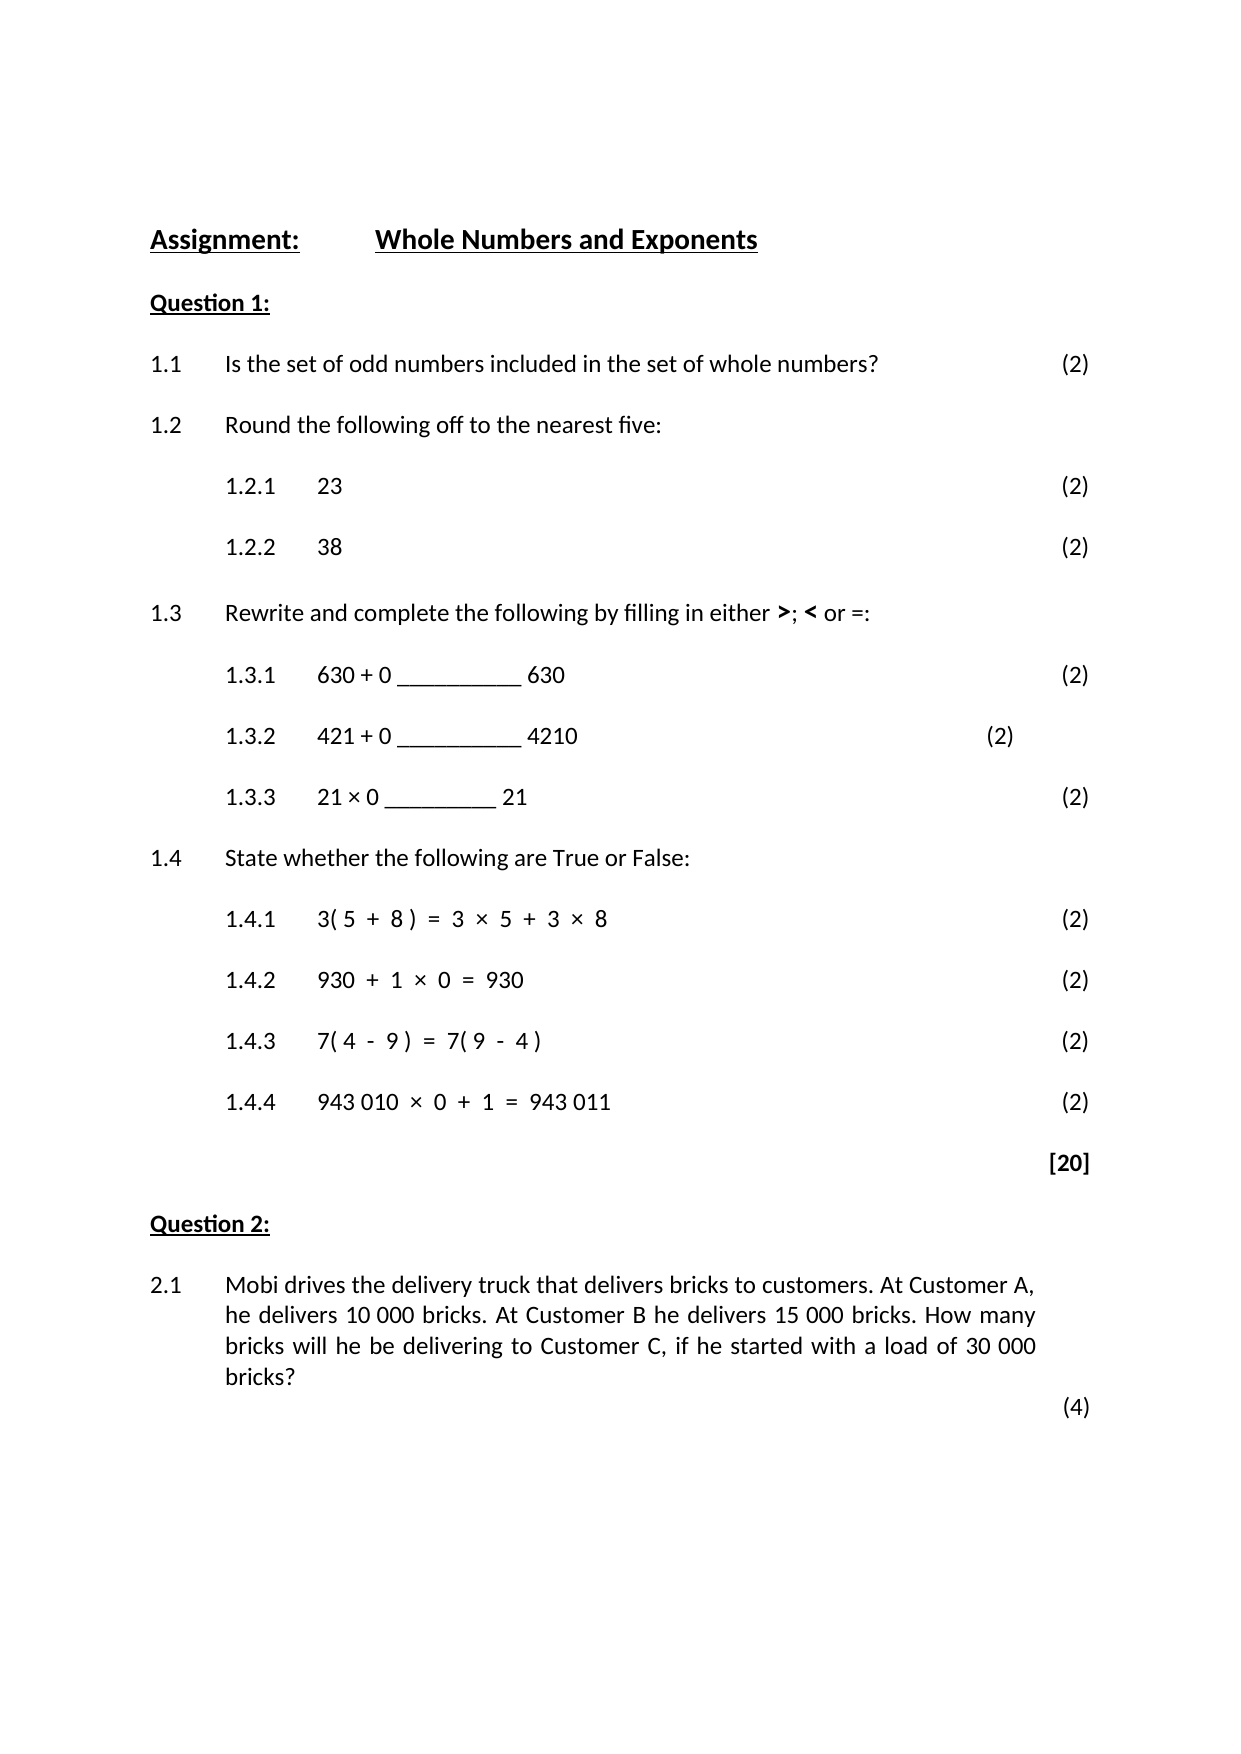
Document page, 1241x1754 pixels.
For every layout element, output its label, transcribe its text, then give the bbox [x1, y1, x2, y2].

text 1.2.1 23 (2) [150, 471, 1090, 501]
text Assignment: Whole Numbers and Exponents [150, 221, 1090, 257]
text 1.4 State whether the following are True or False: [150, 842, 1090, 872]
text (4) [150, 1391, 1090, 1422]
text [20] [150, 1147, 1090, 1178]
text 1.4.2 930 + 1 × 0 = 930 (2) [150, 964, 1090, 994]
text 1.3.2 421 + 0 __________ 4210 (2) [150, 720, 1090, 750]
text 1.2.2 38 (2) [150, 532, 1090, 562]
text 1.2 Round the following off to the nearest five: [150, 409, 1090, 440]
text 1.3.3 21 × 0 _________ 21 (2) [150, 781, 1090, 811]
text 1.3 Rewrite and complete the following by filling in either >; < or =: [150, 593, 1090, 628]
text 1.4.3 7( 4 - 9 ) = 7( 9 - 4 ) (2) [150, 1025, 1090, 1056]
text Question 1: [150, 287, 1090, 318]
text 2.1 Mobi drives the delivery truck that delivers bricks to customers. At Customer A, he delivers 10 000 bricks. At Customer B he delivers 15 000 bricks. How many bricks will he be delivering to Customer C, if he started with a load of 30 000 bricks? [150, 1269, 1036, 1391]
text 1.4.4 943 010 × 0 + 1 = 943 011 (2) [150, 1086, 1090, 1117]
text 1.4.1 3( 5 + 8 ) = 3 × 5 + 3 × 8 (2) [150, 903, 1090, 933]
text 1.3.1 630 + 0 __________ 630 (2) [150, 659, 1090, 689]
text 1.1 Is the set of odd numbers included in the set of whole numbers? (2) [150, 348, 1090, 379]
text Question 2: [150, 1208, 1090, 1239]
